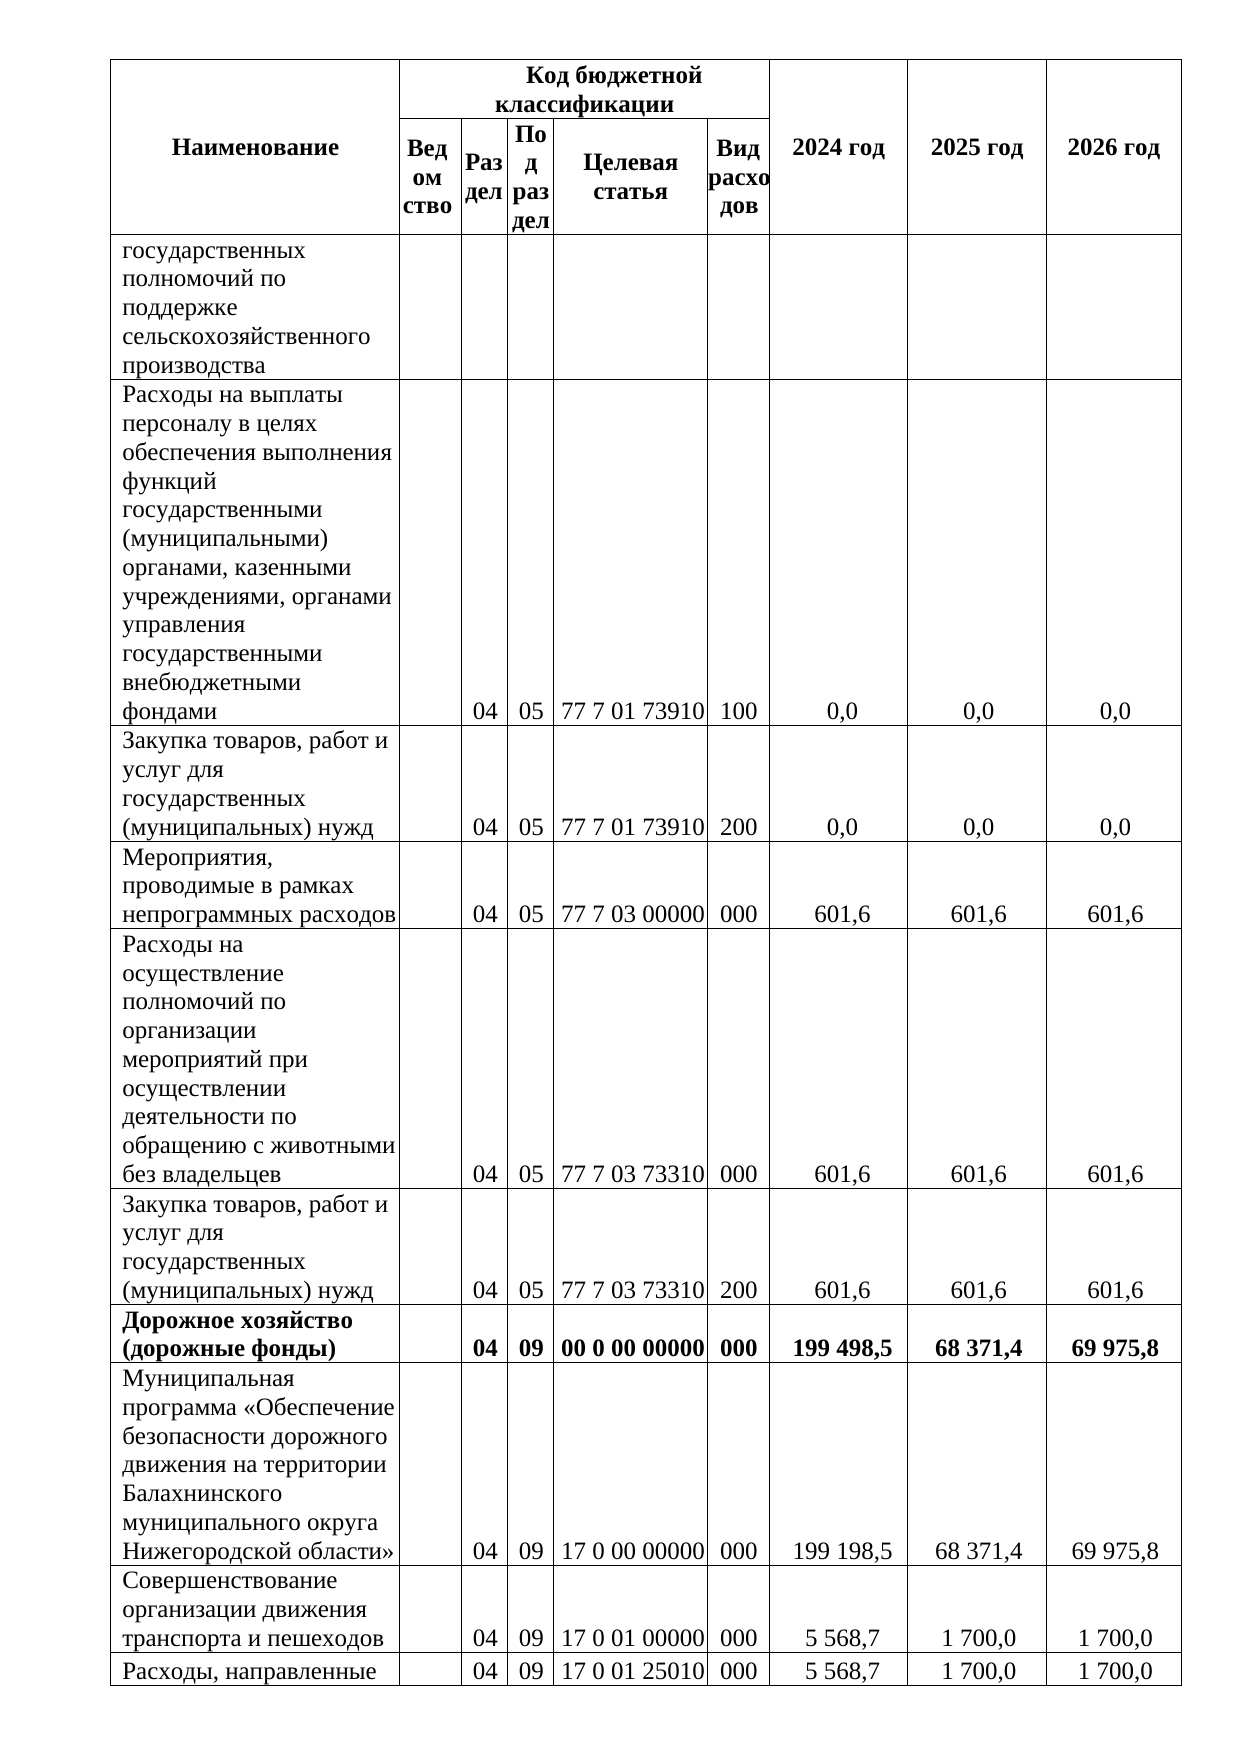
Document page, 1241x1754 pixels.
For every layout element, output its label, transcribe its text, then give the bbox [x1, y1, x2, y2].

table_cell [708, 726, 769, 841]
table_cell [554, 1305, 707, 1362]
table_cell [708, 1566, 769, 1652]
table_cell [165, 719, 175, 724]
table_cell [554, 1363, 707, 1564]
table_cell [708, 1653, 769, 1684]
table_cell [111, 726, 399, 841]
table_header Наименование [111, 60, 399, 234]
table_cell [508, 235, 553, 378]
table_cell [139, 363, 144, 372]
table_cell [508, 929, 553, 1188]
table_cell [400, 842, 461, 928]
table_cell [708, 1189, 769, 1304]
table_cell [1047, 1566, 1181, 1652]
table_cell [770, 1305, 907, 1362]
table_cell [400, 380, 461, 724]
table_cell Вид расходов [708, 119, 769, 234]
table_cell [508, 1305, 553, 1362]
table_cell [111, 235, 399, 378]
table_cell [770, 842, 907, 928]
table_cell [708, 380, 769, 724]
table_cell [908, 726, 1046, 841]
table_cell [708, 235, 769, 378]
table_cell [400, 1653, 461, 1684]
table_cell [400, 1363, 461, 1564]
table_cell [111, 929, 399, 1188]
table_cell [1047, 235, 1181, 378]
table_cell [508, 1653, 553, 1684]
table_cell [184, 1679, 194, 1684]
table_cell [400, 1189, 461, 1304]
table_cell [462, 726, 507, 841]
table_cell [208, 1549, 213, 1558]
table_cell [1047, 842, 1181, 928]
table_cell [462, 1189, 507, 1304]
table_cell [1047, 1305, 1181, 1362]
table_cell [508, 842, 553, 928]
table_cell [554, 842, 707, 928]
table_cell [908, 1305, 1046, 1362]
table_cell Под раз дел [508, 119, 553, 234]
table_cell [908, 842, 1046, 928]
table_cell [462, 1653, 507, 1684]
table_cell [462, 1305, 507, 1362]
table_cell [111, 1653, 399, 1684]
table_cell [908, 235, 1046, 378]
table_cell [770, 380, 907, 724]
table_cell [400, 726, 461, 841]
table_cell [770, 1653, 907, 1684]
table_cell Целевая статья [554, 119, 707, 234]
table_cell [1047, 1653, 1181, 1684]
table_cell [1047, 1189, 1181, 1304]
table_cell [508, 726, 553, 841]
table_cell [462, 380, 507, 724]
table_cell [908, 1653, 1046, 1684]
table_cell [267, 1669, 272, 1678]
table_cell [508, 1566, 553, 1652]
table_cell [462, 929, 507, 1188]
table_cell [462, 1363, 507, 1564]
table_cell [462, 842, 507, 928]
table_cell Раз дел [462, 119, 507, 234]
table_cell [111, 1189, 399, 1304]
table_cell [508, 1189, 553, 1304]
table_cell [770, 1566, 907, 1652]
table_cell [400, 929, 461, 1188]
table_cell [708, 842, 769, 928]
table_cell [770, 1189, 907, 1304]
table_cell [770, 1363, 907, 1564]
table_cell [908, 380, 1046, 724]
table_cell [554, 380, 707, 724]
table_header 2026 год [1047, 60, 1181, 234]
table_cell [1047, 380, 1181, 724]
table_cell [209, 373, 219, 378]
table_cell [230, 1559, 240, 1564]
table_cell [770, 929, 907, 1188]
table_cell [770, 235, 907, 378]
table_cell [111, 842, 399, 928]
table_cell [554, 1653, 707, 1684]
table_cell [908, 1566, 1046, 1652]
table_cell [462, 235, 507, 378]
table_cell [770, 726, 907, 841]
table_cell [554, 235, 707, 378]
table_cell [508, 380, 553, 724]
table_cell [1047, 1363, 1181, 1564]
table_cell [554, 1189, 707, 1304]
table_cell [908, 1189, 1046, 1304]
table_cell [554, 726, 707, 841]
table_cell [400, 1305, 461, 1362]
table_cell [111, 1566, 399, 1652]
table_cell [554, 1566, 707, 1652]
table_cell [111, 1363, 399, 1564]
table_cell Ведом ство [400, 119, 461, 234]
table_header 2025 год [908, 60, 1046, 234]
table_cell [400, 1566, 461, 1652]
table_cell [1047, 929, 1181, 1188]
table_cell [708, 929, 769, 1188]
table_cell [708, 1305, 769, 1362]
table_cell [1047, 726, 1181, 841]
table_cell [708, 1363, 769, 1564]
table_header 2024 год [770, 60, 907, 234]
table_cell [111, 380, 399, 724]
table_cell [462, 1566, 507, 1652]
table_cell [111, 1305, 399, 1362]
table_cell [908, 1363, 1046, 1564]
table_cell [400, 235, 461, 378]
table_header Код бюджетной классификации [400, 60, 769, 118]
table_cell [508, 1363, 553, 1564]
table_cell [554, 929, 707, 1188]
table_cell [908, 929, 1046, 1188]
